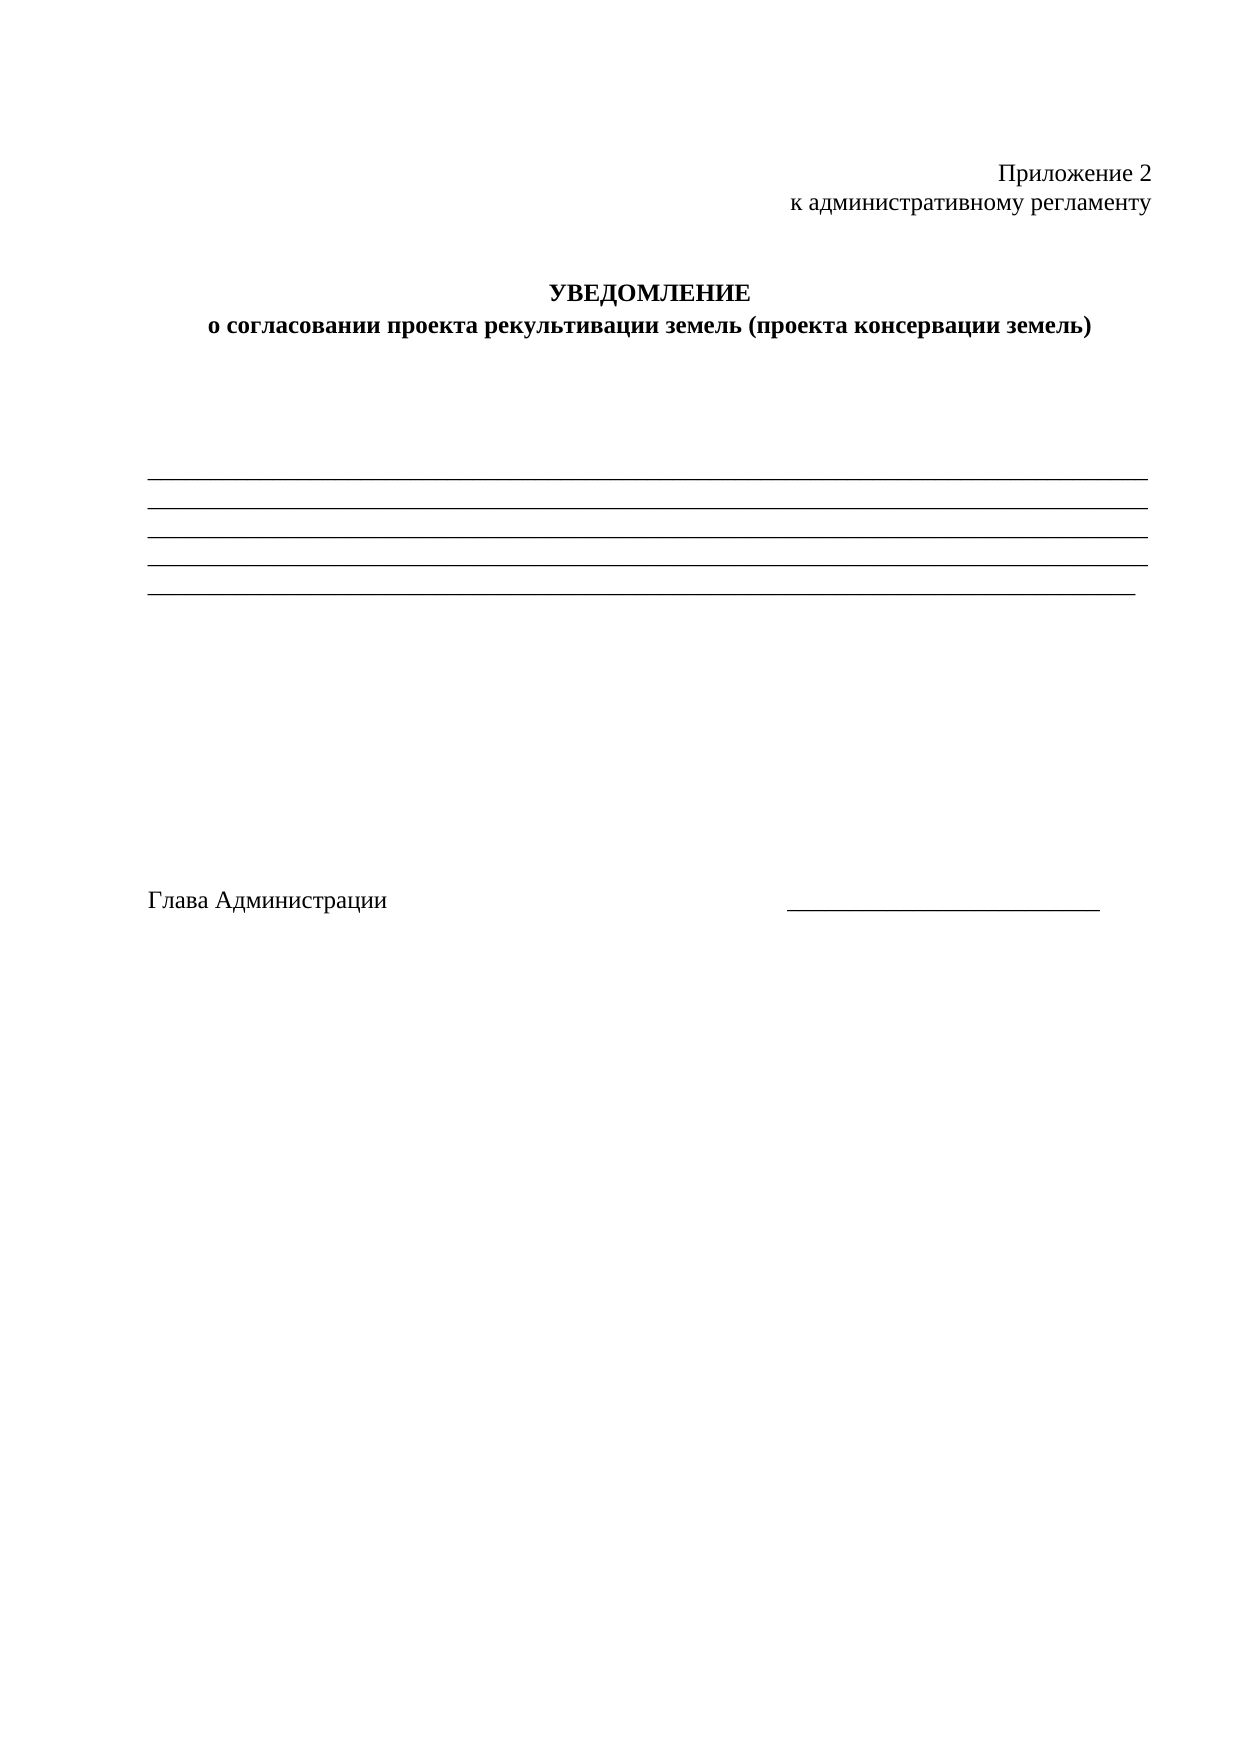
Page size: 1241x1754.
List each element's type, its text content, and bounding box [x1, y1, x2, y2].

text _______________________________________________________________________________________________________________________________________________________________________________________________________________________________________________________________________________________________________________________________________________________________________________________________________________ [148, 454, 1152, 598]
text Приложение 2 [148, 158, 1152, 187]
text к административному регламенту [148, 187, 1152, 216]
text Глава Администрации _________________________ [148, 886, 1152, 914]
text о согласовании проекта рекультивации земель (проекта консервации земель) [148, 311, 1152, 339]
text УВЕДОМЛЕНИЕ [148, 278, 1152, 306]
